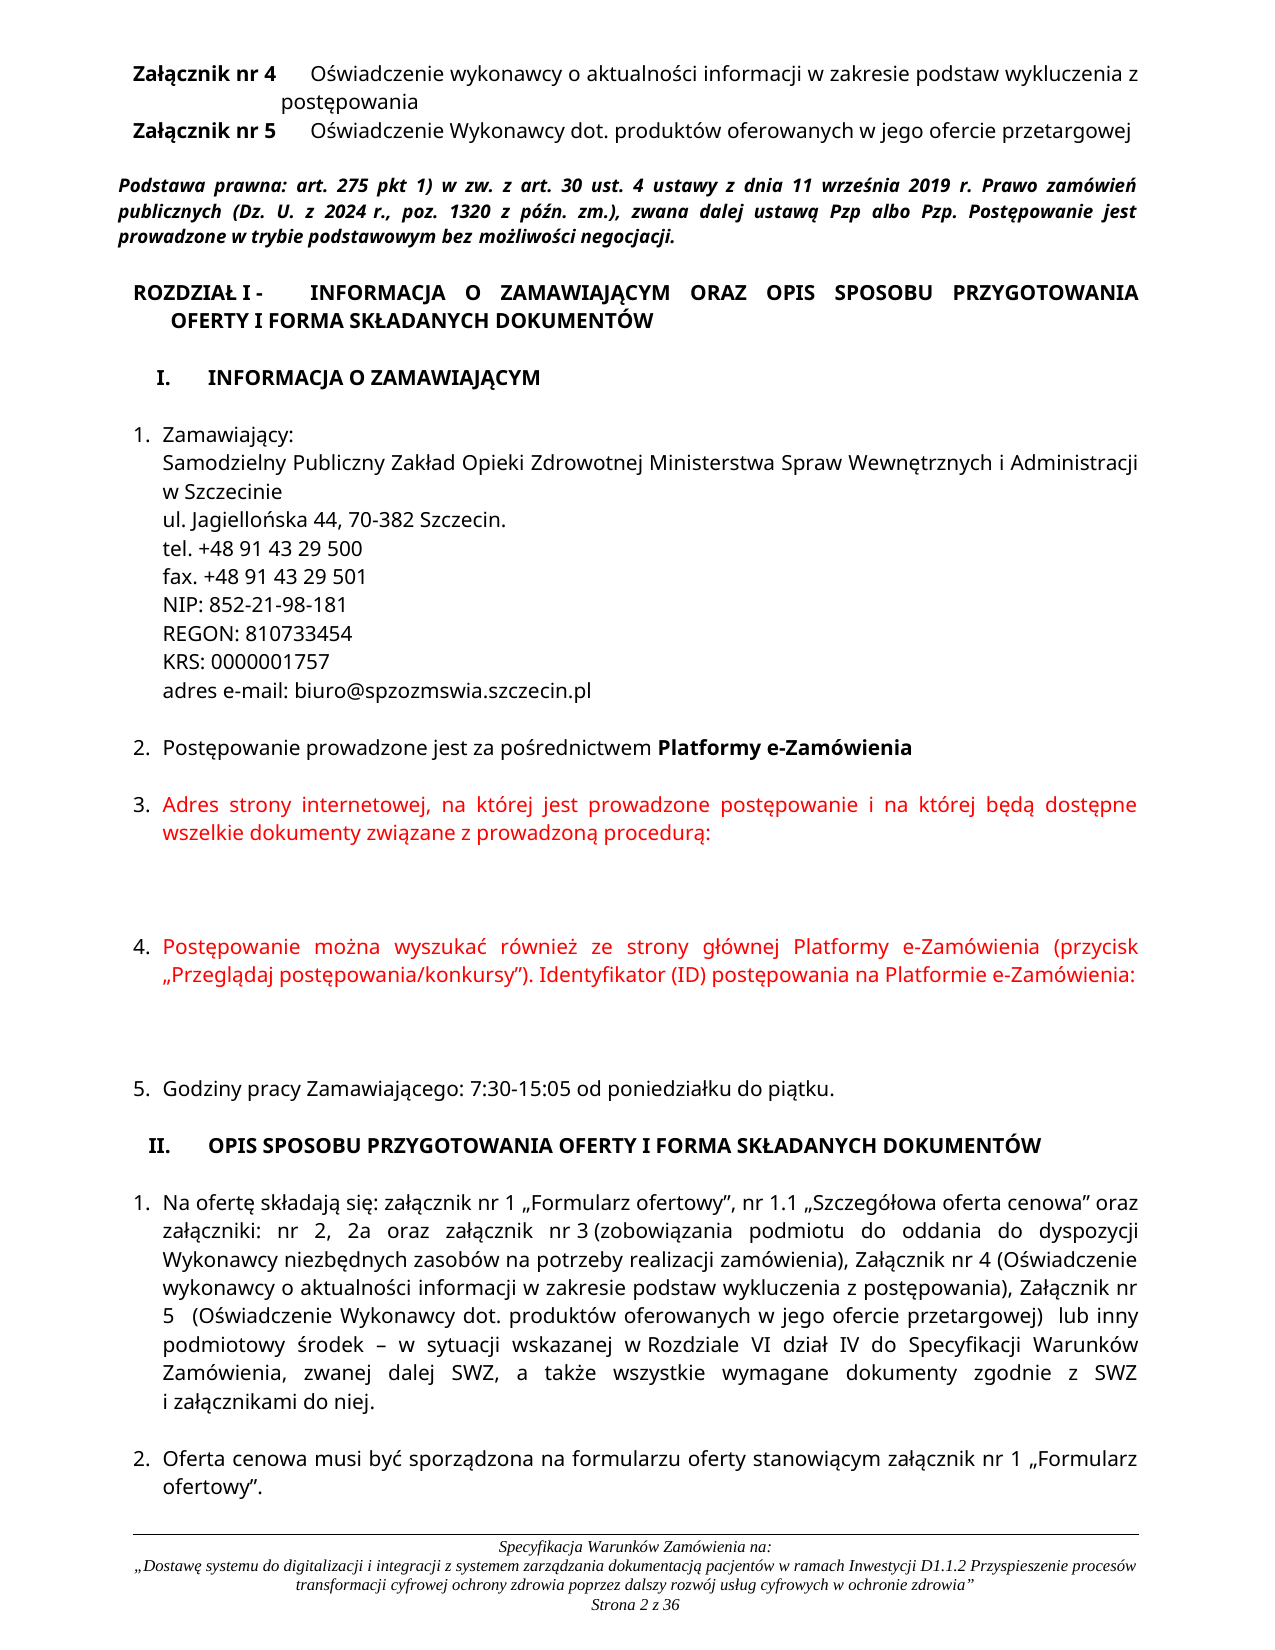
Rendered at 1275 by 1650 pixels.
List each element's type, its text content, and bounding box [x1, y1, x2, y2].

list INFORMACJA O ZAMAWIAJĄCYM ORAZ OPIS SPOSOBU PRZYGOTOWANIA OFERTY I FORMA SKŁADANYCH DOKUMENTÓW [133, 278, 1139, 335]
list Zamawiający: [133, 420, 1139, 448]
list Samodzielny Publiczny Zakład Opieki Zdrowotnej Ministerstwa Spraw Wewnętrznych i Administracji w Szczecinie [162, 448, 1139, 505]
list INFORMACJA O ZAMAWIAJĄCYM [170, 363, 1139, 392]
text fax. +48 91 43 29 501 [162, 562, 1139, 591]
text tel. +48 91 43 29 500 [162, 534, 1139, 562]
text adres e-mail: biuro@spzozmswia.szczecin.pl [162, 676, 1139, 704]
list OPIS SPOSOBU PRZYGOTOWANIA OFERTY I FORMA SKŁADANYCH DOKUMENTÓW [170, 1131, 1139, 1159]
list Adres strony internetowej, na której jest prowadzone postępowanie i na której będą dostępne wszelkie dokumenty związane z prowadzoną procedurą: [133, 790, 1139, 847]
list Oferta cenowa musi być sporządzona na formularzu oferty stanowiącym załącznik nr 1 „Formularz ofertowy”. [133, 1444, 1139, 1501]
text NIP: 852-21-98-181 [162, 591, 1139, 619]
list Postępowanie można wyszukać również ze strony głównej Platformy e-Zamówienia (przycisk „Przeglądaj postępowania/konkursy”). Identyfikator (ID) postępowania na Platformie e-Zamówienia: [133, 932, 1139, 989]
text ul. Jagiellońska 44, 70-382 Szczecin. [162, 505, 1139, 534]
text Załącznik nr 4 Oświadczenie wykonawcy o aktualności informacji w zakresie podstaw wykluczenia z postępowania [133, 59, 1139, 116]
text Podstawa prawna: art. 275 pkt 1) w zw. z art. 30 ust. 4 ustawy z dnia 11 września 2019 r. Prawo zamówień publicznych (Dz. U. z 2024 r., poz. 1320 z późn. zm.), zwana dalej ustawą Pzp albo Pzp. Postępowanie jest prowadzone w trybie podstawowym bez możliwości negocjacji. [118, 173, 1139, 249]
list Postępowanie prowadzone jest za pośrednictwem Platformy e-Zamówienia [133, 733, 1139, 761]
text KRS: 0000001757 [162, 647, 1139, 676]
text REGON: 810733454 [162, 619, 1139, 647]
list Godziny pracy Zamawiającego: 7:30-15:05 od poniedziałku do piątku. [133, 1074, 1139, 1102]
text Załącznik nr 5 Oświadczenie Wykonawcy dot. produktów oferowanych w jego ofercie przetargowej [133, 116, 1139, 144]
list Na ofertę składają się: załącznik nr 1 „Formularz ofertowy”, nr 1.1 „Szczegółowa oferta cenowa” oraz załączniki: nr 2, 2a oraz załącznik nr 3 (zobowiązania podmiotu do oddania do dyspozycji Wykonawcy niezbędnych zasobów na potrzeby realizacji zamówienia), Załącznik nr 4 (Oświadczenie wykonawcy o aktualności informacji w zakresie podstaw wykluczenia z postępowania), Załącznik nr 5 (Oświadczenie Wykonawcy dot. produktów oferowanych w jego ofercie przetargowej) lub inny podmiotowy środek – w sytuacji wskazanej w Rozdziale VI dział IV do Specyfikacji Warunków Zamówienia, zwanej dalej SWZ, a także wszystkie wymagane dokumenty zgodnie z SWZ i załącznikami do niej. [133, 1188, 1139, 1415]
